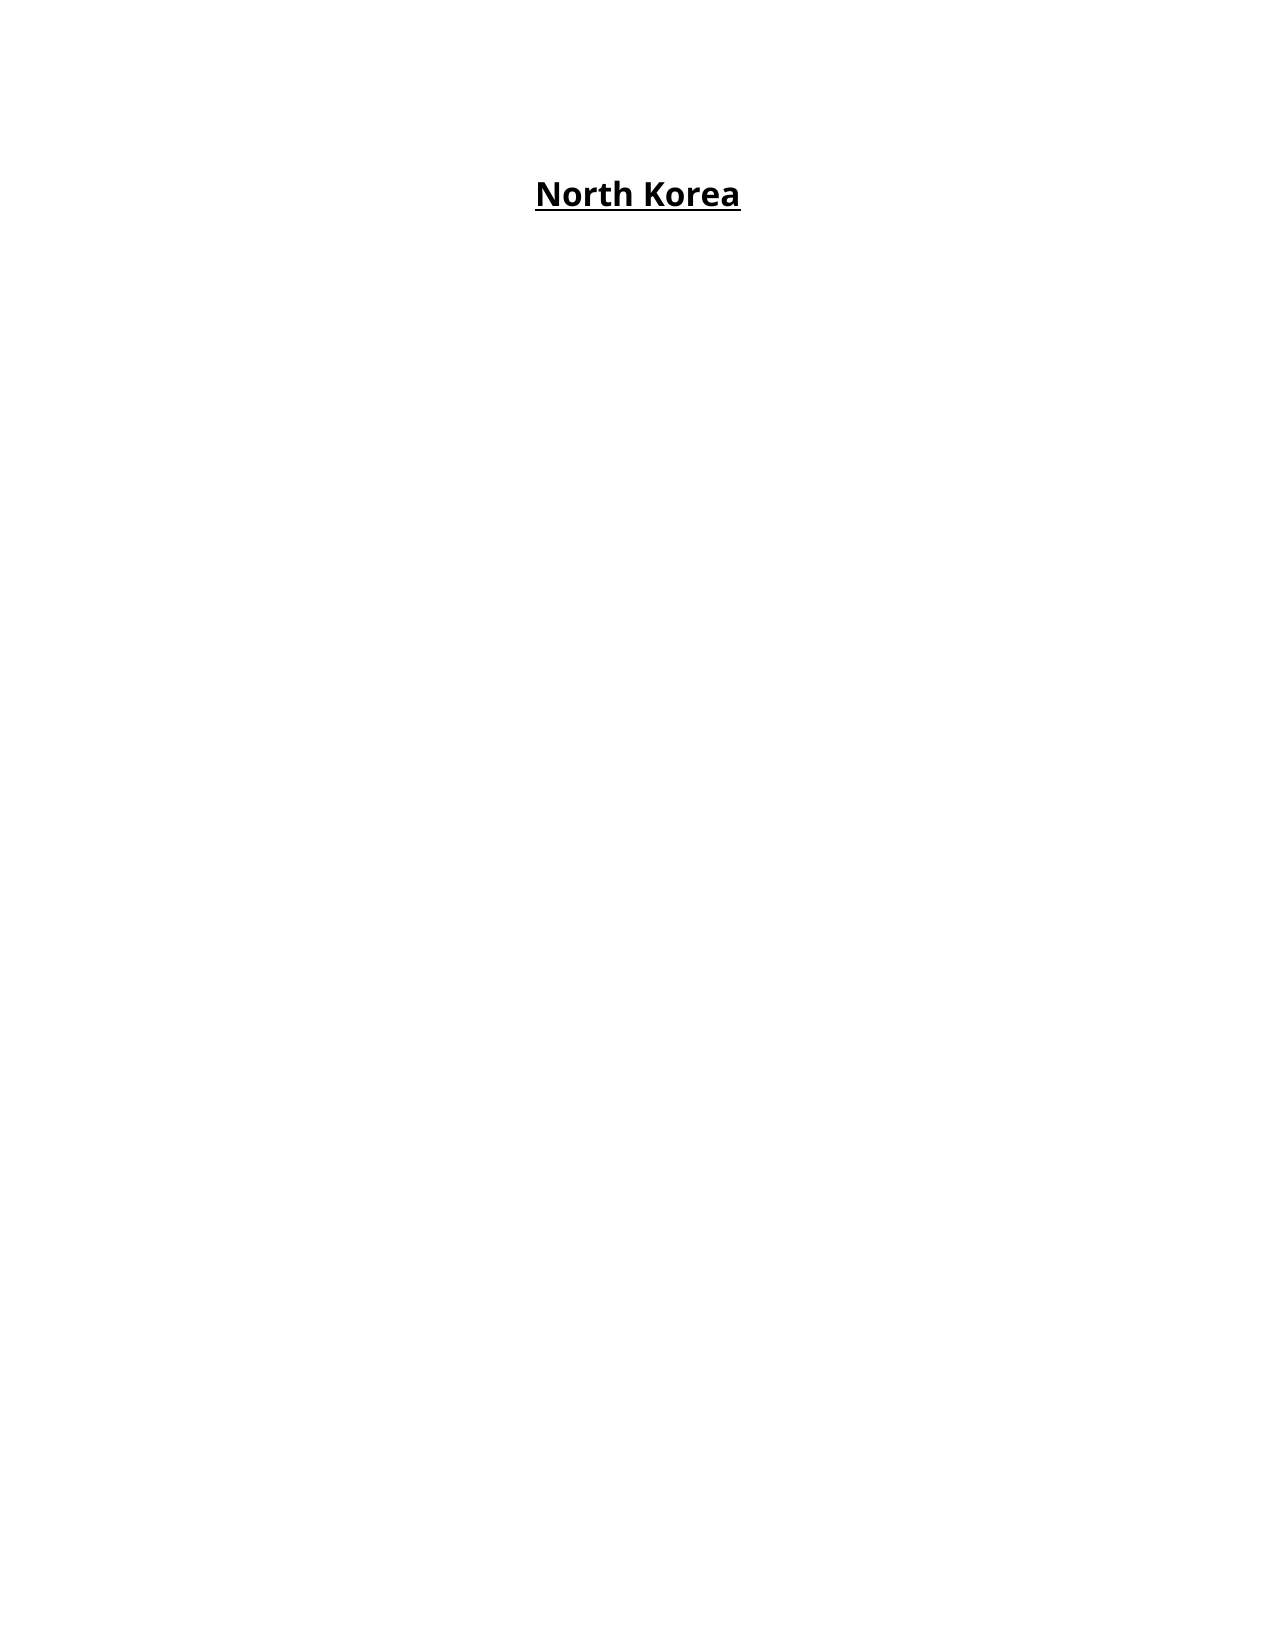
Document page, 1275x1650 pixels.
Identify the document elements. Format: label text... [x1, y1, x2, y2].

subtitle North Korea [187, 171, 1087, 216]
